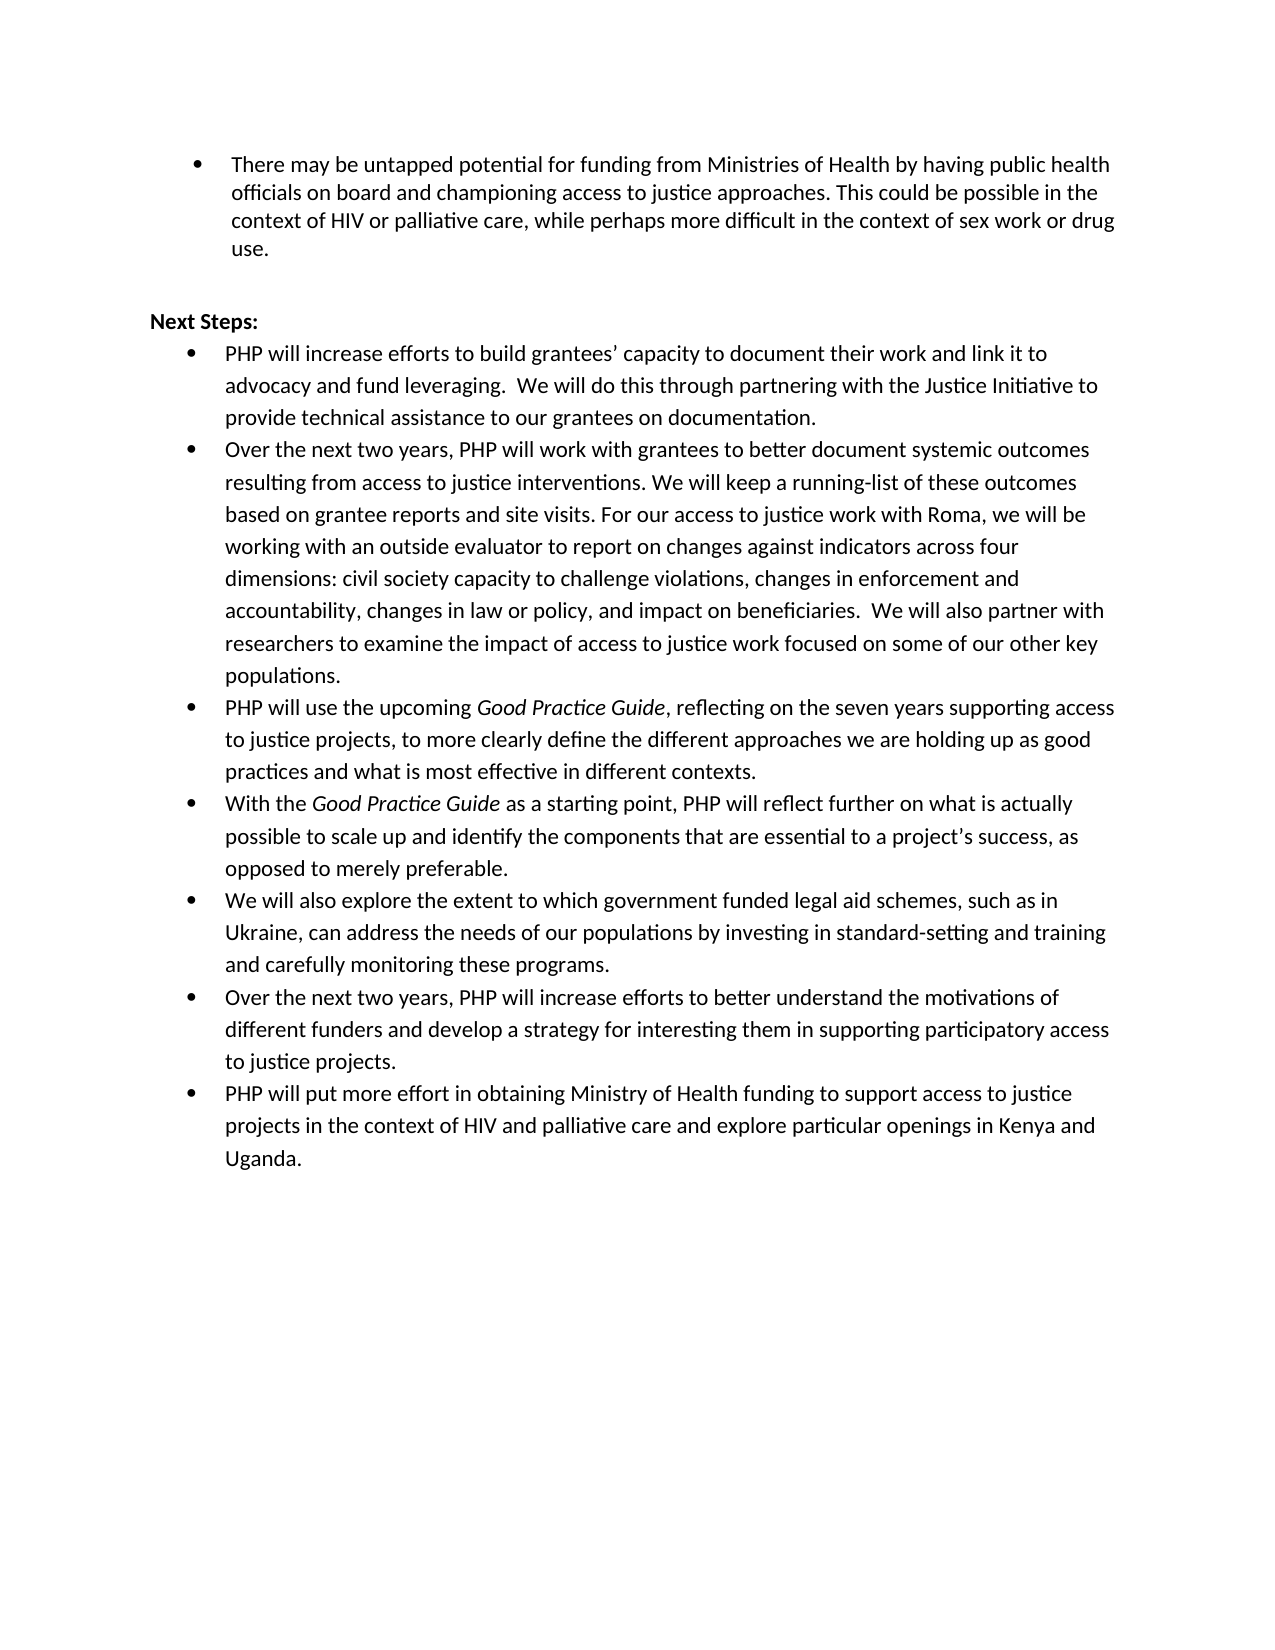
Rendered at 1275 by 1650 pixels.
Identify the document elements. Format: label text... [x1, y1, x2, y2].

list PHP will use the upcoming Good Practice Guide, reflecting on the seven years supporting access to justice projects, to more clearly define the different approaches we are holding up as good practices and what is most effective in different contexts. [187, 693, 1125, 785]
list Over the next two years, PHP will work with grantees to better document systemic outcomes resulting from access to justice interventions. We will keep a running-list of these outcomes based on grantee reports and site visits. For our access to justice work with Roma, we will be working with an outside evaluator to report on changes against indicators across four dimensions: civil society capacity to challenge violations, changes in enforcement and accountability, changes in law or policy, and impact on beneficiaries. We will also partner with researchers to examine the impact of access to justice work focused on some of our other key populations. [187, 436, 1125, 689]
list PHP will put more effort in obtaining Ministry of Health funding to support access to justice projects in the context of HIV and palliative care and explore particular openings in Kenya and Uganda. [187, 1079, 1125, 1172]
list With the Good Practice Guide as a starting point, PHP will reflect further on what is actually possible to scale up and identify the components that are essential to a project’s success, as opposed to merely preferable. [187, 789, 1125, 882]
text Next Steps: [150, 307, 1125, 335]
list There may be untapped potential for funding from Ministries of Health by having public health officials on board and championing access to justice approaches. This could be possible in the context of HIV or palliative care, while perhaps more difficult in the context of sex work or drug use. [193, 150, 1125, 262]
list Over the next two years, PHP will increase efforts to better understand the motivations of different funders and develop a strategy for interesting them in supporting participatory access to justice projects. [187, 983, 1125, 1075]
list We will also explore the extent to which government funded legal aid schemes, such as in Ukraine, can address the needs of our populations by investing in standard-setting and training and carefully monitoring these programs. [187, 886, 1125, 978]
list PHP will increase efforts to build grantees’ capacity to document their work and link it to advocacy and fund leveraging. We will do this through partnering with the Justice Initiative to provide technical assistance to our grantees on documentation. [187, 339, 1125, 431]
